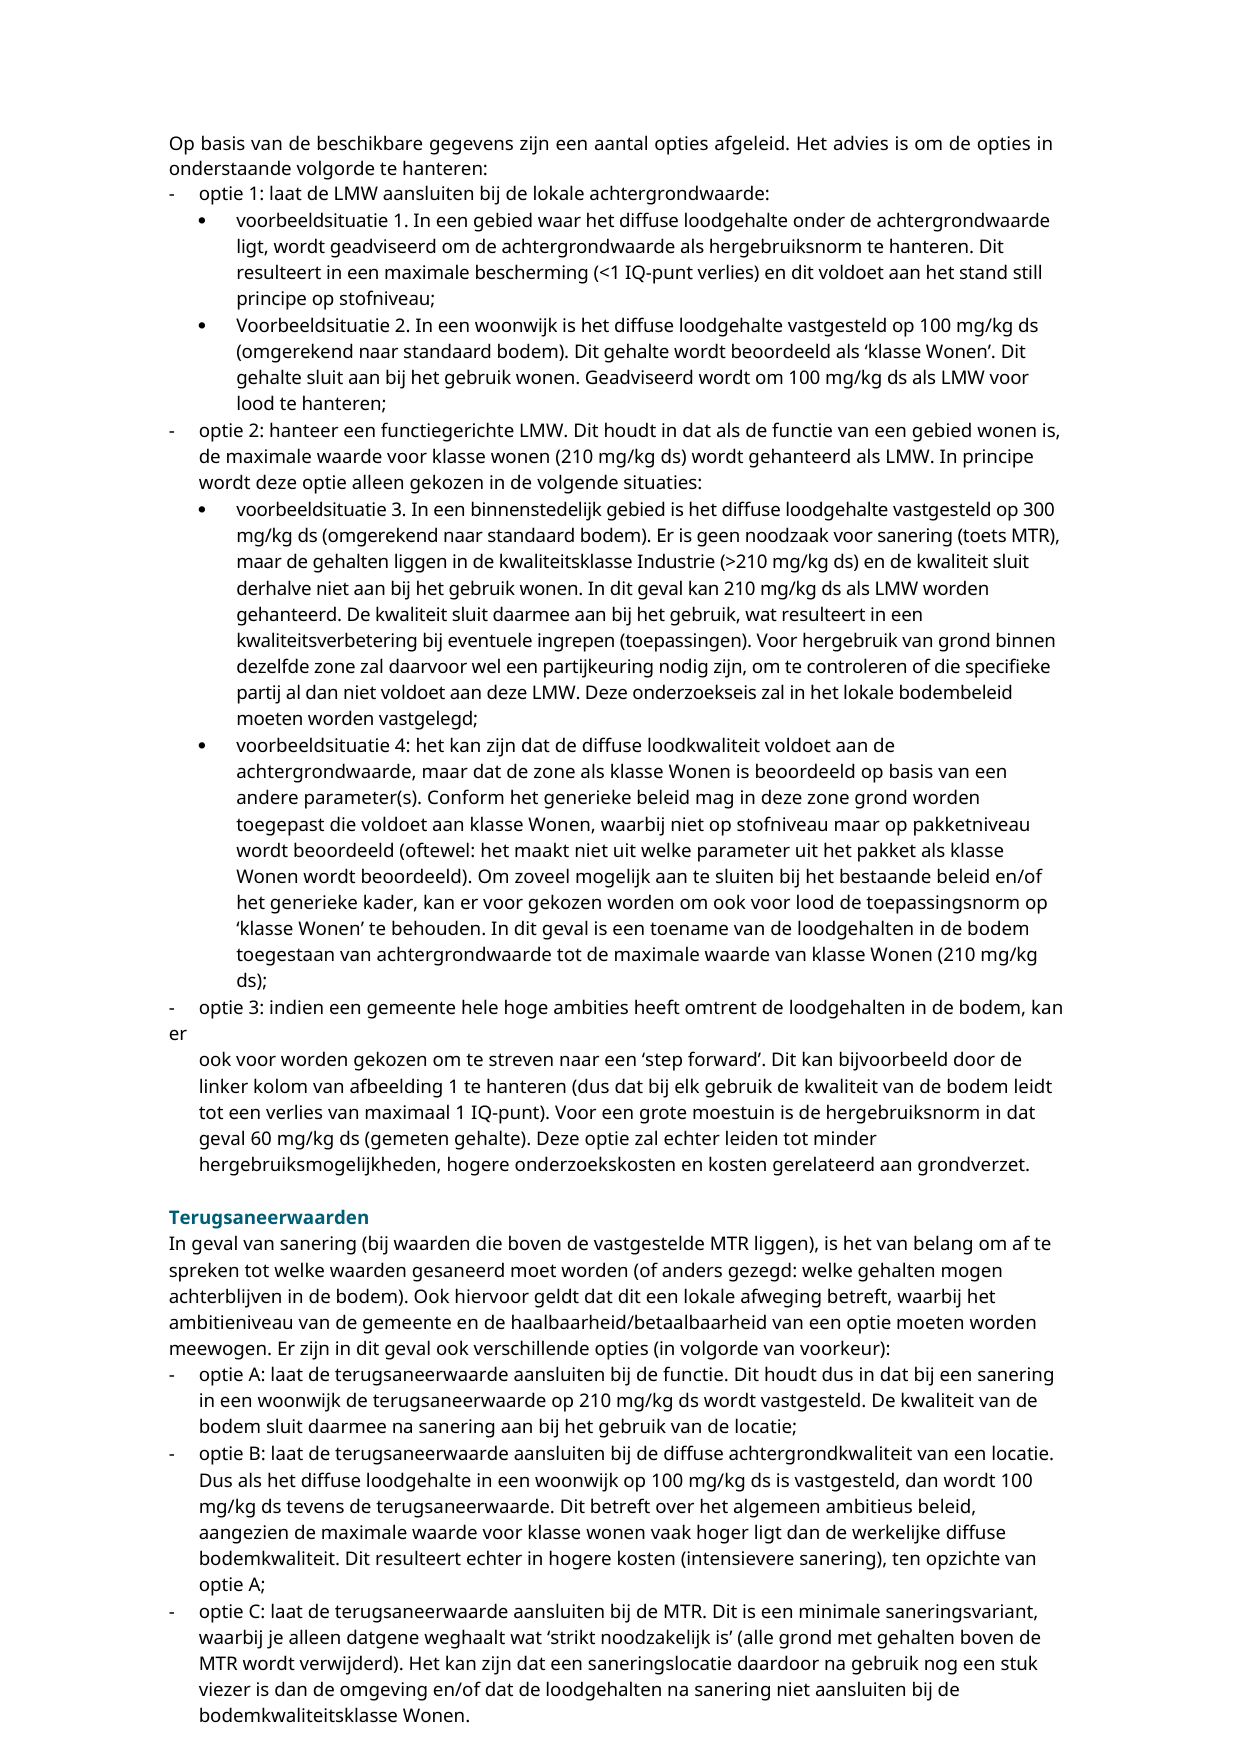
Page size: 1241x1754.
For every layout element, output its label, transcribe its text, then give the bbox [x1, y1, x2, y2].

list voorbeeldsituatie 1. In een gebied waar het diffuse loodgehalte onder de achtergrondwaarde ligt, wordt geadviseerd om de achtergrondwaarde als hergebruiksnorm te hanteren. Dit resulteert in een maximale bescherming (<1 IQ-punt verlies) en dit voldoet aan het stand still principe op stofniveau; [198, 207, 1063, 311]
text - optie A: laat de terugsaneerwaarde aansluiten bij de functie. Dit houdt dus in dat bij een sanering in een woonwijk de terugsaneerwaarde op 210 mg/kg ds wordt vastgesteld. De kwaliteit van de bodem sluit daarmee na sanering aan bij het gebruik van de locatie; [168, 1361, 1063, 1439]
list Voorbeeldsituatie 2. In een woonwijk is het diffuse loodgehalte vastgesteld op 100 mg/kg ds (omgerekend naar standaard bodem). Dit gehalte wordt beoordeeld als ‘klasse Wonen’. Dit gehalte sluit aan bij het gebruik wonen. Geadviseerd wordt om 100 mg/kg ds als LMW voor lood te hanteren; [198, 311, 1070, 416]
text Terugsaneerwaarden [168, 1205, 1070, 1229]
text - optie 3: indien een gemeente hele hoge ambities heeft omtrent de loodgehalten in de bodem, kan er [168, 993, 1070, 1046]
text ook voor worden gekozen om te streven naar een ‘step forward’. Dit kan bijvoorbeeld door de linker kolom van afbeelding 1 te hanteren (dus dat bij elk gebruik de kwaliteit van de bodem leidt tot een verlies van maximaal 1 IQ-punt). Voor een grote moestuin is de hergebruiksnorm in dat geval 60 mg/kg ds (gemeten gehalte). Deze optie zal echter leiden tot minder hergebruiksmogelijkheden, hogere onderzoekskosten en kosten gerelateerd aan grondverzet. [198, 1046, 1055, 1177]
text Op basis van de beschikbare gegevens zijn een aantal opties afgeleid. Het advies is om de opties in onderstaande volgorde te hanteren: [168, 130, 1055, 180]
list voorbeeldsituatie 4: het kan zijn dat de diffuse loodkwaliteit voldoet aan de achtergrondwaarde, maar dat de zone als klasse Wonen is beoordeeld op basis van een andere parameter(s). Conform het generieke beleid mag in deze zone grond worden toegepast die voldoet aan klasse Wonen, waarbij niet op stofniveau maar op pakketniveau wordt beoordeeld (oftewel: het maakt niet uit welke parameter uit het pakket als klasse Wonen wordt beoordeeld). Om zoveel mogelijk aan te sluiten bij het bestaande beleid en/of het generieke kader, kan er voor gekozen worden om ook voor lood de toepassingsnorm op ‘klasse Wonen’ te behouden. In dit geval is een toename van de loodgehalten in de bodem toegestaan van achtergrondwaarde tot de maximale waarde van klasse Wonen (210 mg/kg ds); [198, 732, 1070, 993]
list voorbeeldsituatie 3. In een binnenstedelijk gebied is het diffuse loodgehalte vastgesteld op 300 mg/kg ds (omgerekend naar standaard bodem). Er is geen noodzaak voor sanering (toets MTR), maar de gehalten liggen in de kwaliteitsklasse Industrie (>210 mg/kg ds) en de kwaliteit sluit derhalve niet aan bij het gebruik wonen. In dit geval kan 210 mg/kg ds als LMW worden gehanteerd. De kwaliteit sluit daarmee aan bij het gebruik, wat resulteert in een kwaliteitsverbetering bij eventuele ingrepen (toepassingen). Voor hergebruik van grond binnen dezelfde zone zal daarvoor wel een partijkeuring nodig zijn, om te controleren of die specifieke partij al dan niet voldoet aan deze LMW. Deze onderzoekseis zal in het lokale bodembeleid moeten worden vastgelegd; [198, 496, 1063, 731]
text - optie 2: hanteer een functiegerichte LMW. Dit houdt in dat als de functie van een gebied wonen is, de maximale waarde voor klasse wonen (210 mg/kg ds) wordt gehanteerd als LMW. In principe wordt deze optie alleen gekozen in de volgende situaties: [168, 416, 1063, 495]
text - optie B: laat de terugsaneerwaarde aansluiten bij de diffuse achtergrondkwaliteit van een locatie. Dus als het diffuse loodgehalte in een woonwijk op 100 mg/kg ds is vastgesteld, dan wordt 100 mg/kg ds tevens de terugsaneerwaarde. Dit betreft over het algemeen ambitieus beleid, aangezien de maximale waarde voor klasse wonen vaak hoger ligt dan de werkelijke diffuse bodemkwaliteit. Dit resulteert echter in hogere kosten (intensievere sanering), ten opzichte van optie A; [168, 1440, 1070, 1597]
text - optie 1: laat de LMW aansluiten bij de lokale achtergrondwaarde: [168, 180, 1070, 206]
text In geval van sanering (bij waarden die boven de vastgestelde MTR liggen), is het van belang om af te spreken tot welke waarden gesaneerd moet worden (of anders gezegd: welke gehalten mogen achterblijven in de bodem). Ook hiervoor geldt dat dit een lokale afweging betreft, waarbij het ambitieniveau van de gemeente en de haalbaarheid/betaalbaarheid van een optie moeten worden meewogen. Er zijn in dit geval ook verschillende opties (in volgorde van voorkeur): [168, 1230, 1063, 1361]
text - optie C: laat de terugsaneerwaarde aansluiten bij de MTR. Dit is een minimale saneringsvariant, waarbij je alleen datgene weghaalt wat ‘strikt noodzakelijk is’ (alle grond met gehalten boven de MTR wordt verwijderd). Het kan zijn dat een saneringslocatie daardoor na gebruik nog een stuk viezer is dan de omgeving en/of dat de loodgehalten na sanering niet aansluiten bij de bodemkwaliteitsklasse Wonen. [168, 1597, 1070, 1728]
